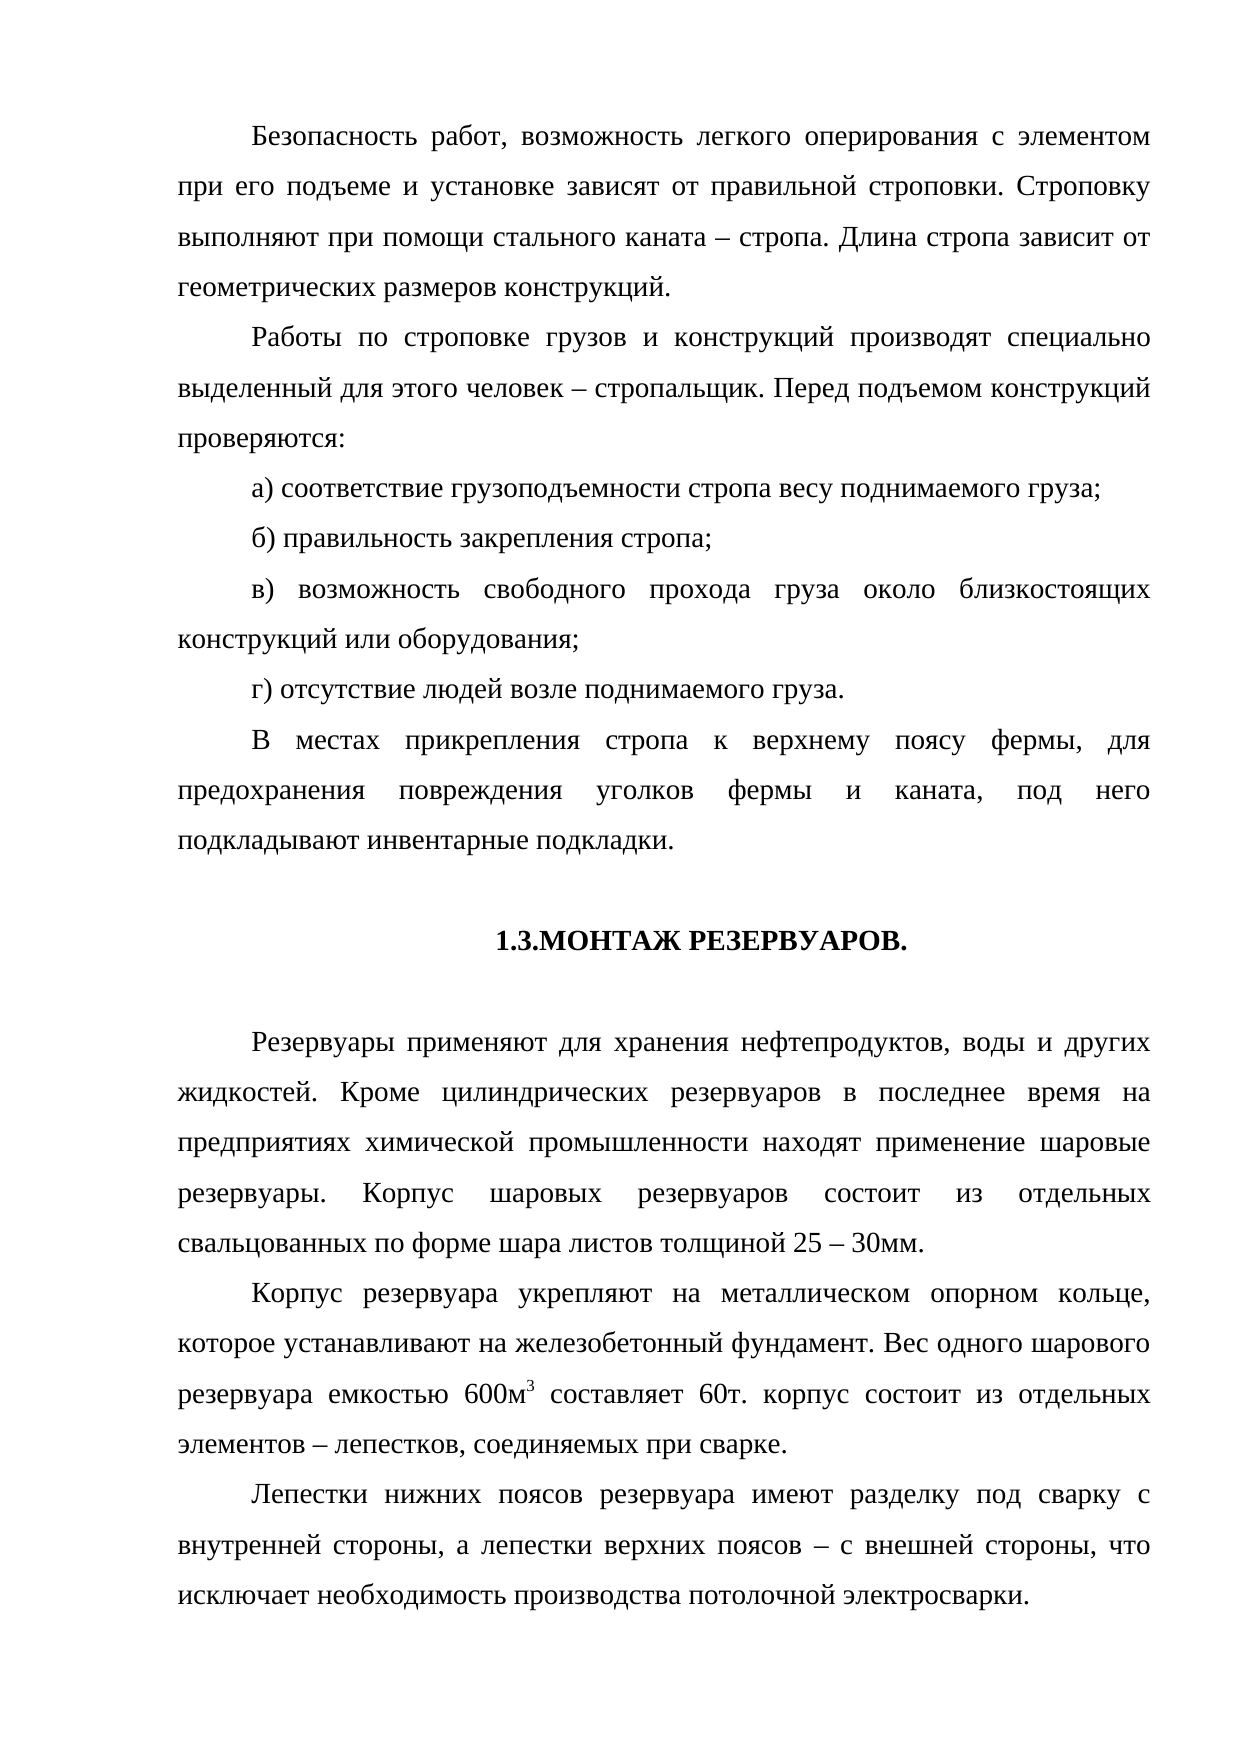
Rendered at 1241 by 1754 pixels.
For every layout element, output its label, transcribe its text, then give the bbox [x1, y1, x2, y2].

text В местах прикрепления стропа к верхнему поясу фермы, для предохранения повреждения уголков фермы и каната, под него подкладывают инвентарные подкладки. [177, 722, 1152, 856]
text 1.3.монтаж резервуаров. [177, 923, 1152, 957]
text б) правильность закрепления стропа; [177, 521, 1152, 554]
text Резервуары применяют для хранения нефтепродуктов, воды и других жидкостей. Кроме цилиндрических резервуаров в последнее время на предприятиях химической промышленности находят применение шаровые резервуары. Корпус шаровых резервуаров состоит из отдельных свальцованных по форме шара листов толщиной 25 – 30мм. [177, 1024, 1152, 1258]
text г) отсутствие людей возле поднимаемого груза. [177, 672, 1152, 705]
text в) возможность свободного прохода груза около близкостоящих конструкций или оборудования; [177, 571, 1152, 655]
text Лепестки нижних поясов резервуара имеют разделку под сварку с внутренней стороны, а лепестки верхних поясов – с внешней стороны, что исключает необходимость производства потолочной электросварки. [177, 1477, 1152, 1611]
text Безопасность работ, возможность легкого оперирования с элементом при его подъеме и установке зависят от правильной строповки. Строповку выполняют при помощи стального каната – стропа. Длина стропа зависит от геометрических размеров конструкций. [177, 118, 1152, 303]
text Работы по строповке грузов и конструкций производят специально выделенный для этого человек – стропальщик. Перед подъемом конструкций проверяются: [177, 319, 1152, 453]
text Корпус резервуара укрепляют на металлическом опорном кольце, которое устанавливают на железобетонный фундамент. Вес одного шарового резервуара емкостью 600м3 составляет 60т. корпус состоит из отдельных элементов – лепестков, соединяемых при сварке. [177, 1275, 1152, 1460]
text а) соответствие грузоподъемности стропа весу поднимаемого груза; [177, 470, 1152, 504]
